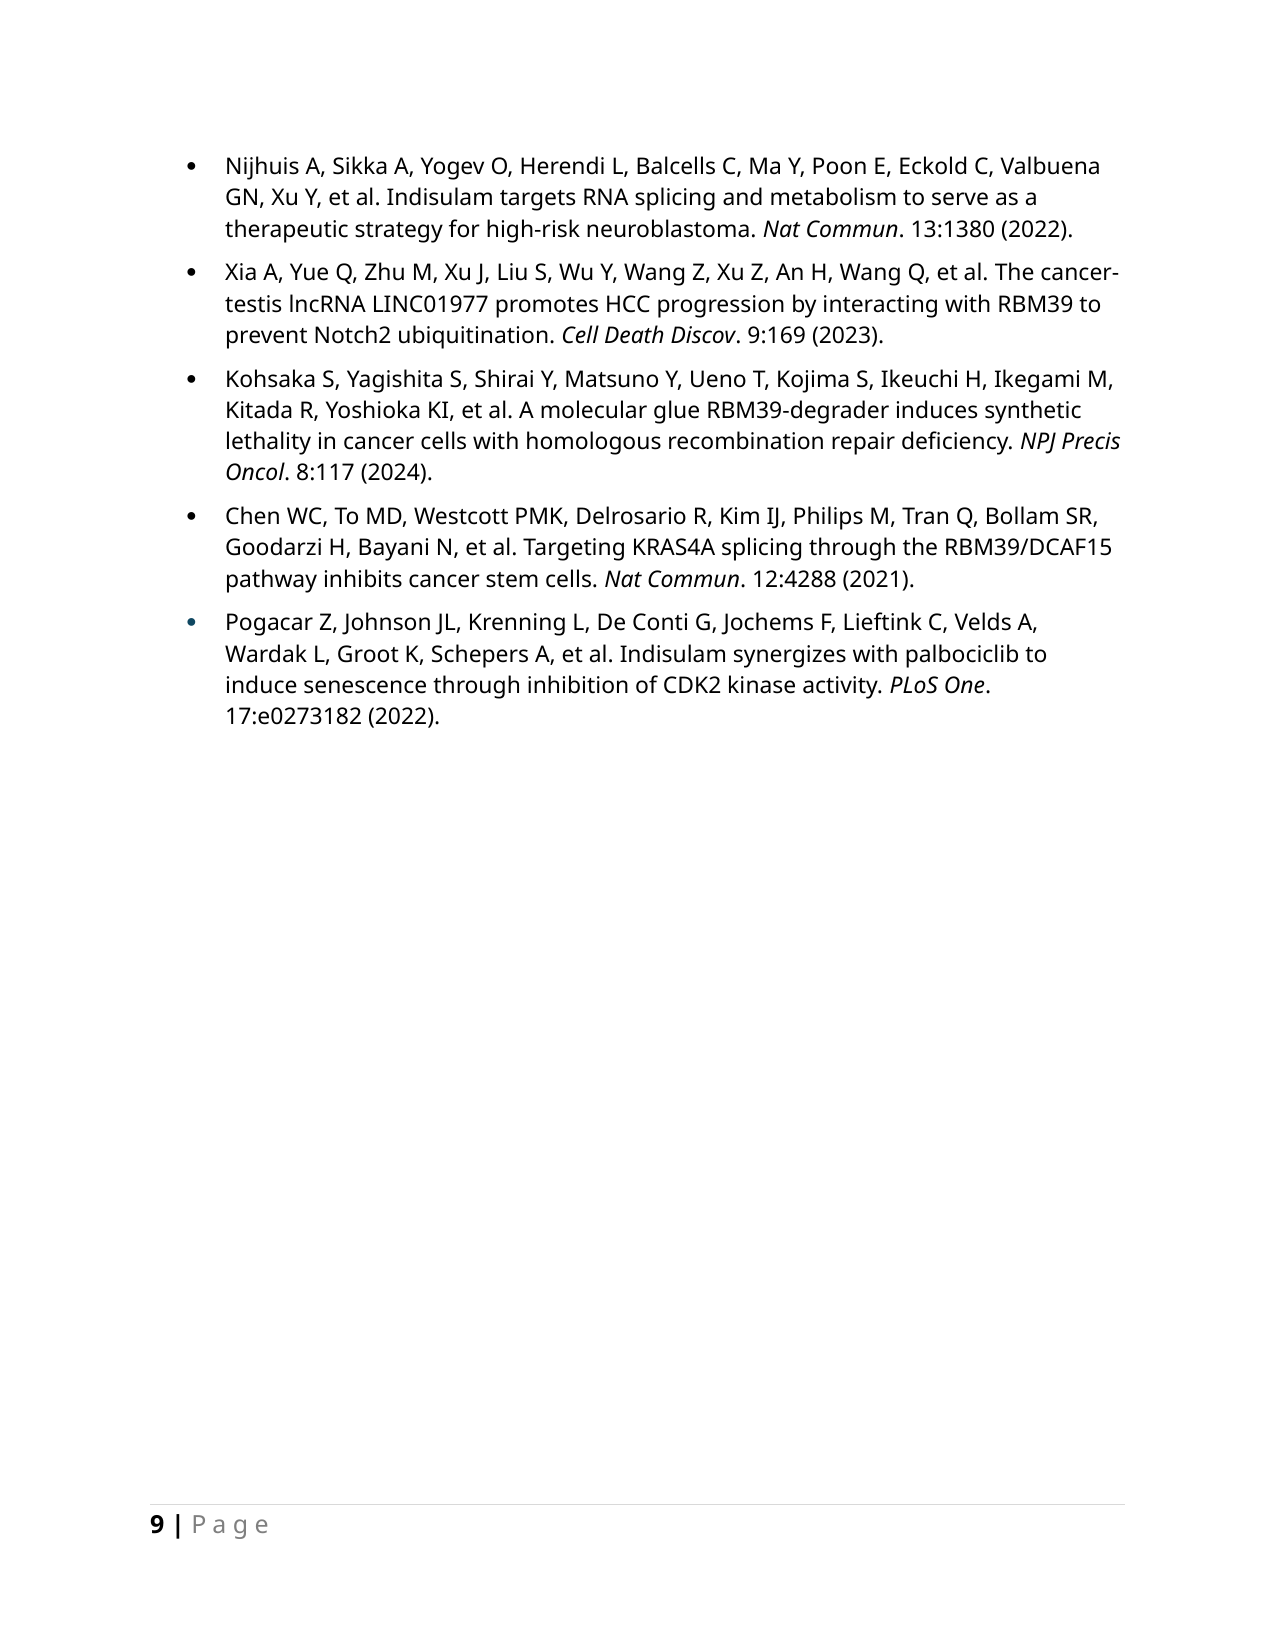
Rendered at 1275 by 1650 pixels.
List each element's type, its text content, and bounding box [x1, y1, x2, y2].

list Pogacar Z, Johnson JL, Krenning L, De Conti G, Jochems F, Lieftink C, Velds A, Wardak L, Groot K, Schepers A, et al. Indisulam synergizes with palbociclib to induce senescence through inhibition of CDK2 kinase activity. PLoS One. 17:e0273182 (2022). [187, 606, 1125, 731]
list Chen WC, To MD, Westcott PMK, Delrosario R, Kim IJ, Philips M, Tran Q, Bollam SR, Goodarzi H, Bayani N, et al. Targeting KRAS4A splicing through the RBM39/DCAF15 pathway inhibits cancer stem cells. Nat Commun. 12:4288 (2021). [187, 500, 1125, 594]
list Xia A, Yue Q, Zhu M, Xu J, Liu S, Wu Y, Wang Z, Xu Z, An H, Wang Q, et al. The cancer-testis lncRNA LINC01977 promotes HCC progression by interacting with RBM39 to prevent Notch2 ubiquitination. Cell Death Discov. 9:169 (2023). [187, 256, 1125, 350]
list Kohsaka S, Yagishita S, Shirai Y, Matsuno Y, Ueno T, Kojima S, Ikeuchi H, Ikegami M, Kitada R, Yoshioka KI, et al. A molecular glue RBM39-degrader induces synthetic lethality in cancer cells with homologous recombination repair deficiency. NPJ Precis Oncol. 8:117 (2024). [187, 362, 1125, 487]
list Nijhuis A, Sikka A, Yogev O, Herendi L, Balcells C, Ma Y, Poon E, Eckold C, Valbuena GN, Xu Y, et al. Indisulam targets RNA splicing and metabolism to serve as a therapeutic strategy for high-risk neuroblastoma. Nat Commun. 13:1380 (2022). [187, 150, 1125, 244]
